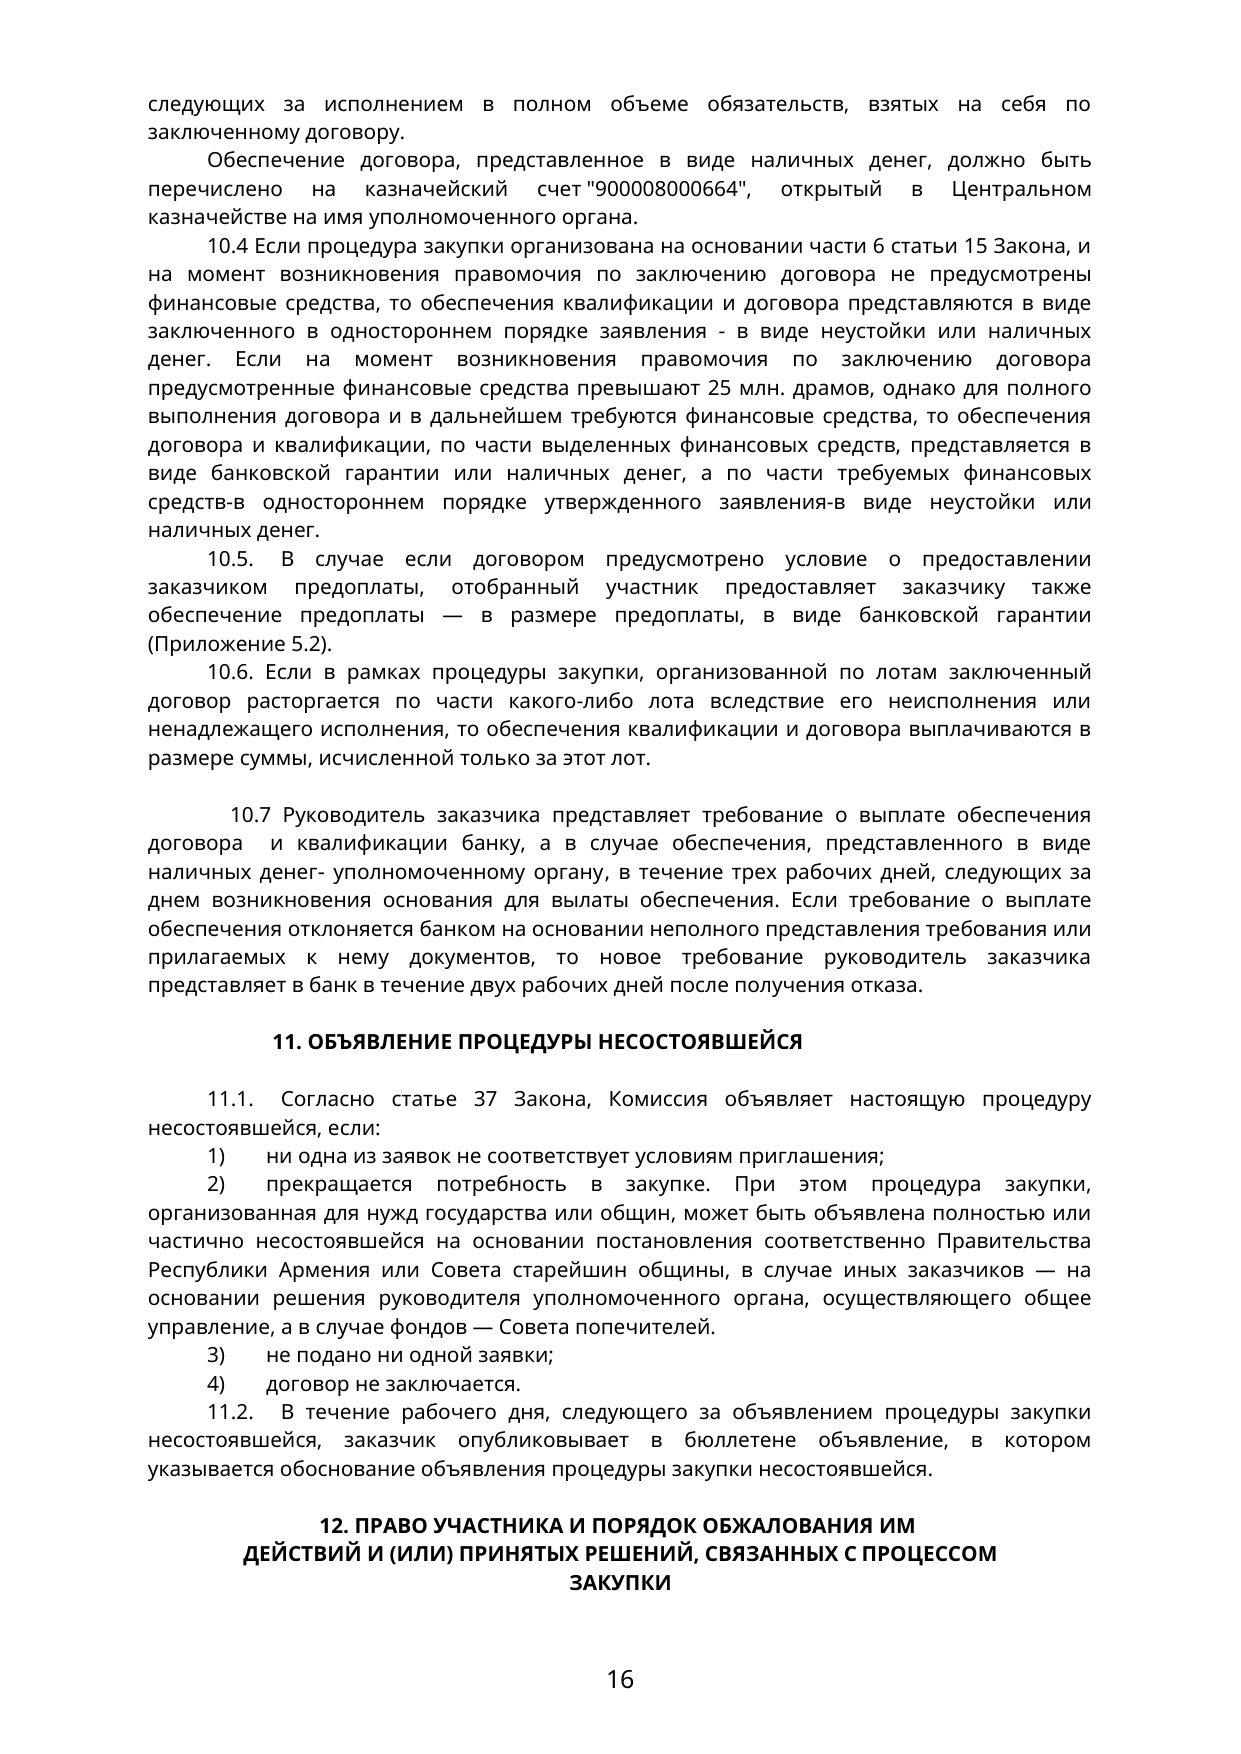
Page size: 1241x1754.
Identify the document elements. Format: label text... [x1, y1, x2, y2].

text 11. ОБЪЯВЛЕНИЕ ПРОЦЕДУРЫ НЕСОСТОЯВШЕЙСЯ [148, 1027, 1092, 1056]
text 10.4 Если процедура закупки организована на основании части 6 статьи 15 Закона, и на момент возникновения правомочия по заключению договора не предусмотрены финансовые средства, то обеспечения квалификации и договора представляются в виде заключенного в одностороннем порядке заявления - в виде неустойки или наличных денег. Если на момент возникновения правомочия по заключению договора предусмотренные финансовые средства превышают 25 млн. драмов, однако для полного выполнения договора и в дальнейшем требуются финансовые средства, то обеспечения договора и квалификации, по части выделенных финансовых средств, представляется в виде банковской гарантии или наличных денег, а по части требуемых финансовых средств-в одностороннем порядке утвержденного заявления-в виде неустойки или наличных денег. [148, 231, 1092, 544]
text 12. ПРАВО УЧАСТНИКА И ПОРЯДОК ОБЖАЛОВАНИЯ ИМ ДЕЙСТВИЙ И (ИЛИ) ПРИНЯТЫХ РЕШЕНИЙ, СВЯЗАННЫХ С ПРОЦЕССОМ ЗАКУПКИ [207, 1511, 1034, 1596]
text 11.1. Согласно статье 37 Закона, Комиссия объявляет настоящую процедуру несостоявшейся, если: [148, 1084, 1092, 1141]
text 1) ни одна из заявок не соответствует условиям приглашения; [148, 1141, 1092, 1169]
text 10.6. Если в рамках процедуры закупки, организованной по лотам заключенный договор расторгается по части какого-либо лота вследствие его неисполнения или ненадлежащего исполнения, то обеспечения квалификации и договора выплачиваются в размере суммы, исчисленной только за этот лот. [148, 657, 1092, 771]
text 11.2. В течение рабочего дня, следующего за объявлением процедуры закупки несостоявшейся, заказчик опубликовывает в бюллетене объявление, в котором указывается обоснование объявления процедуры закупки несостоявшейся. [148, 1397, 1092, 1482]
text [148, 89, 1092, 146]
text 3) не подано ни одной заявки; [148, 1340, 1092, 1369]
text Обеспечение договора, представленное в виде наличных денег, должно быть перечислено на казначейский счет "900008000664", открытый в Центральном казначействе на имя уполномоченного органа. [148, 146, 1092, 231]
text 10.7 Руководитель заказчика представляет требование о выплате обеспечения договора и квалификации банку, а в случае обеспечения, представленного в виде наличных денег- уполномоченному органу, в течение трех рабочих дней, следующих за днем возникновения основания для вылаты обеспечения. Если требование о выплате обеспечения отклоняется банком на основании неполного представления требования или прилагаемых к нему документов, то новое требование руководитель заказчика представляет в банк в течение двух рабочих дней после получения отказа. [148, 800, 1092, 999]
text 4) договор не заключается. [148, 1369, 1092, 1397]
text 2) прекращается потребность в закупке. При этом процедура закупки, организованная для нужд государства или общин, может быть объявлена полностью или частично несостоявшейся на основании постановления соответственно Правительства Республики Армения или Совета старейшин общины, в случае иных заказчиков — на основании решения руководителя уполномоченного органа, осуществляющего общее управление, а в случае фондов — Совета попечителей. [148, 1169, 1092, 1340]
text 10.5. В случае если договором предусмотрено условие о предоставлении заказчиком предоплаты, отобранный участник предоставляет заказчику также обеспечение предоплаты — в размере предоплаты, в виде банковской гарантии (Приложение 5.2). [148, 544, 1092, 657]
